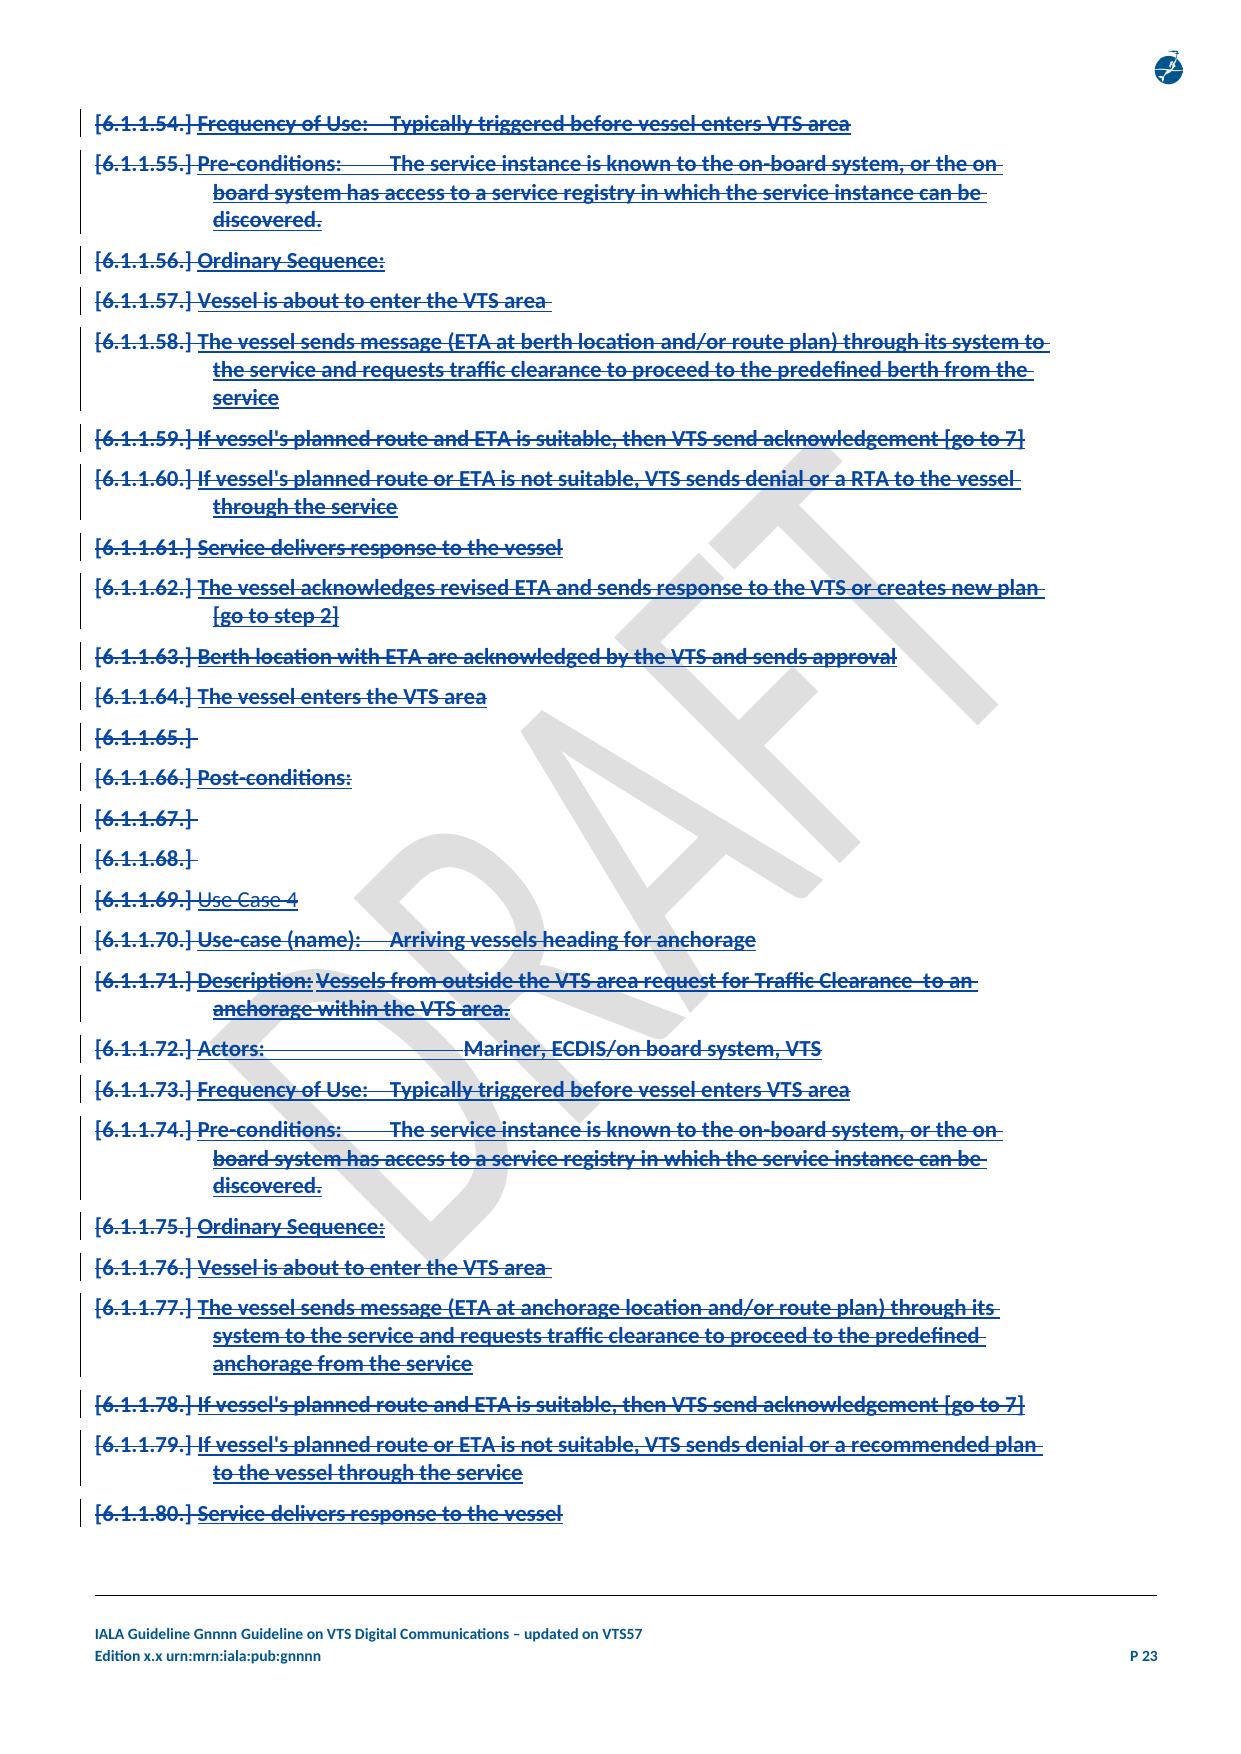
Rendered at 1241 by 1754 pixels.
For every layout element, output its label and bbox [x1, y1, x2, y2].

picture [1123, 0, 1241, 119]
